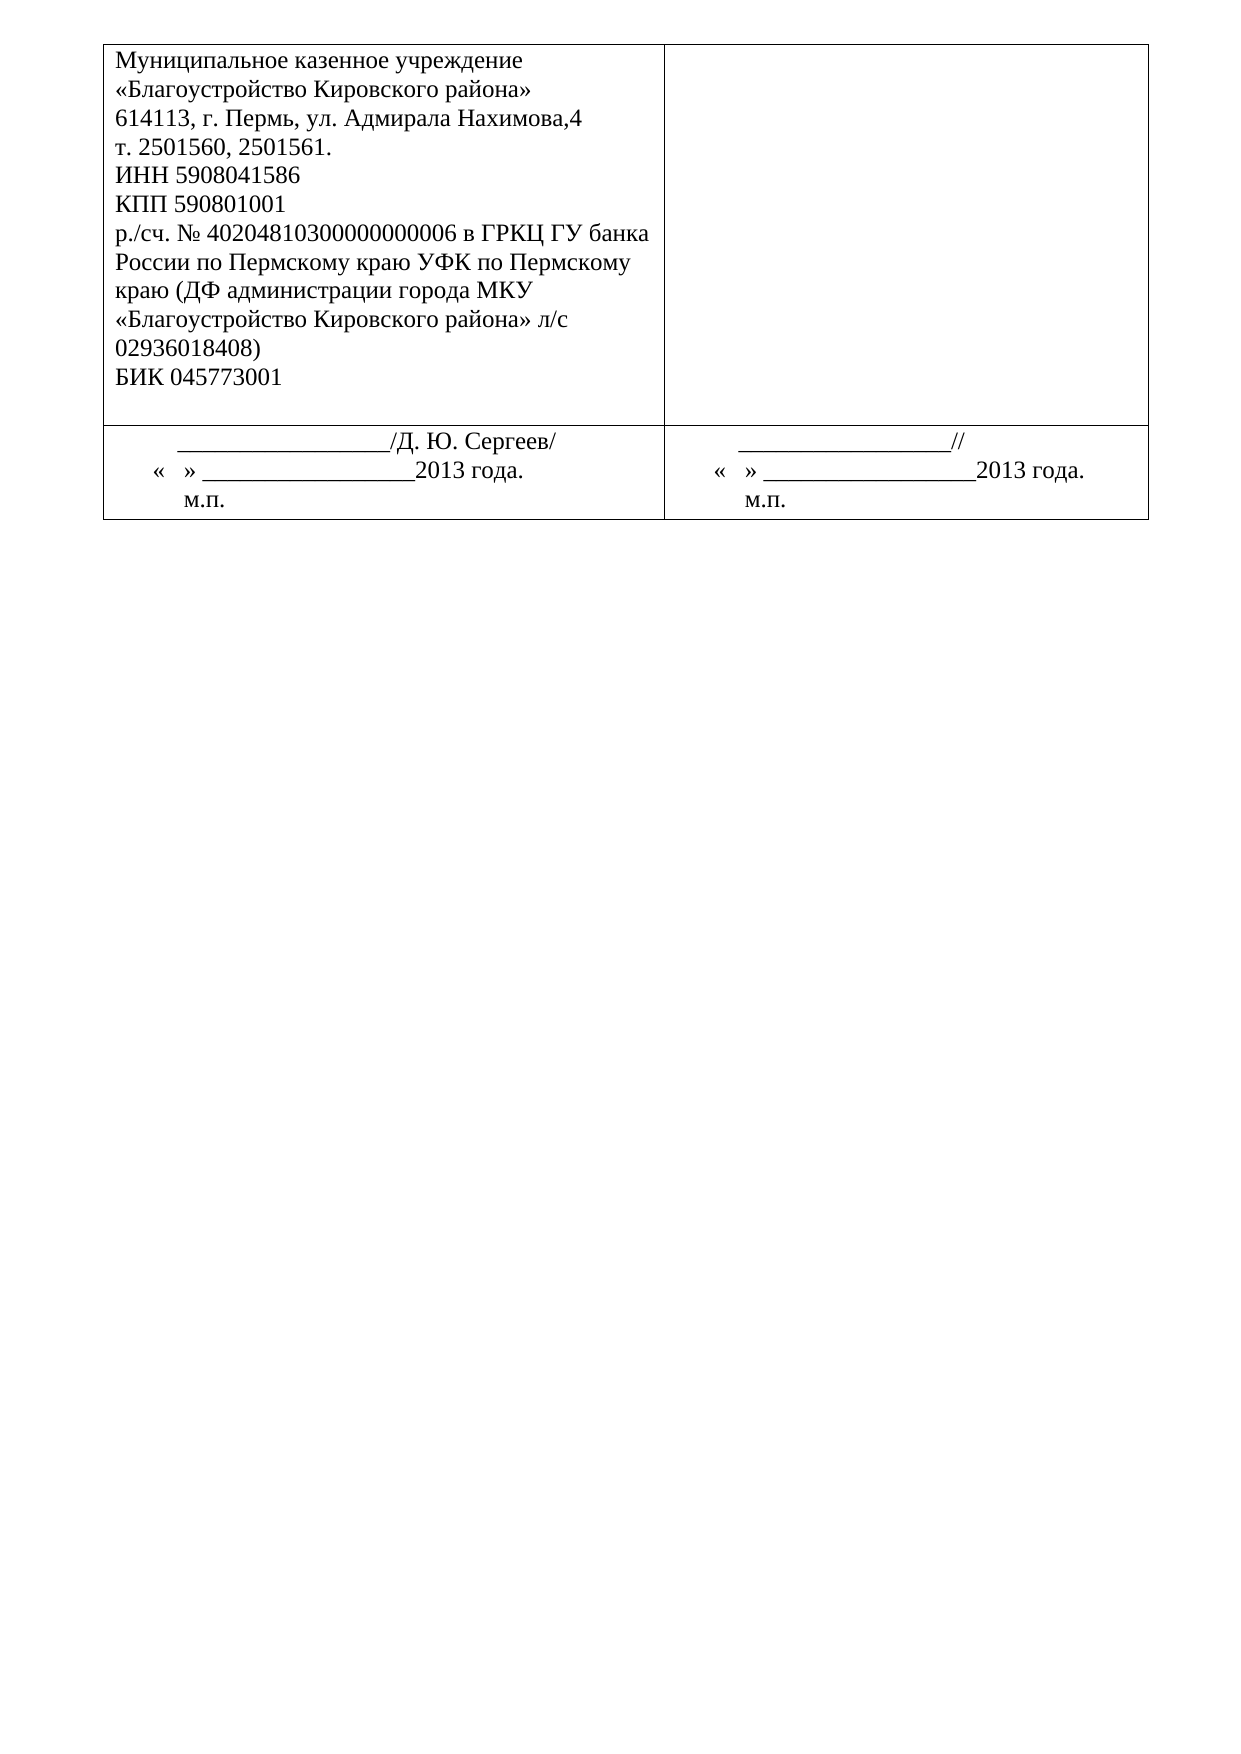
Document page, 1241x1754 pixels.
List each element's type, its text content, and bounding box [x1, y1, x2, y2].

table_cell _________________/Д. Ю. Сергеев/ « » _________________2013 года. м.п. [104, 426, 664, 519]
table_header Муниципальное казенное учреждение «Благоустройство Кировского района» 614113, г. Пермь, ул. Адмирала Нахимова,4 т. 2501560, 2501561. ИНН 5908041586 КПП 590801001 р./сч. № 40204810300000000006 в ГРКЦ ГУ банка России по Пермскому краю УФК по Пермскому краю (ДФ администрации города МКУ «Благоустройство Кировского района» л/с 02936018408) БИК 045773001 [104, 45, 664, 425]
table_header [665, 45, 1148, 425]
table_cell _________________// « » _________________2013 года. м.п. [665, 426, 1148, 519]
